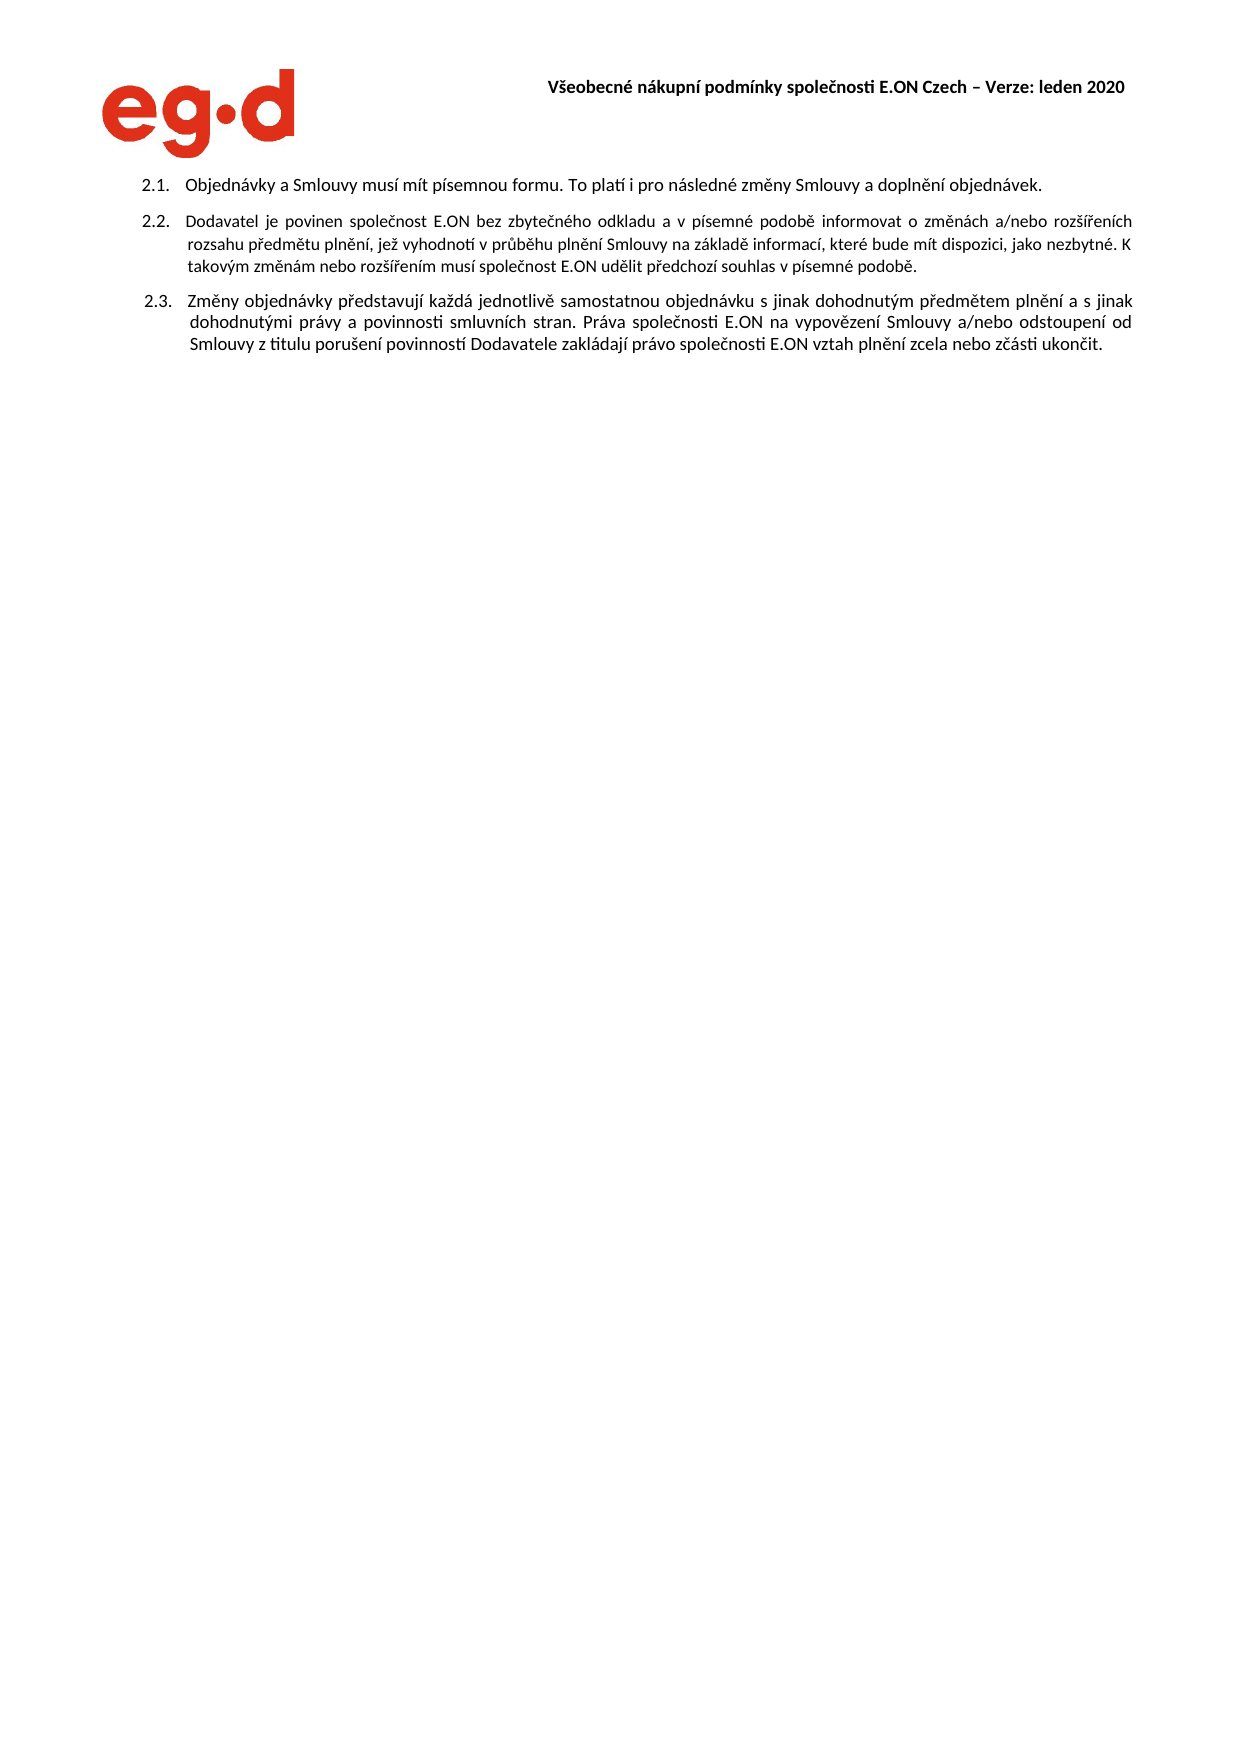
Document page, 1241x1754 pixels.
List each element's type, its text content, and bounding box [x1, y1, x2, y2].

list Objednávky a Smlouvy musí mít písemnou formu. To platí i pro následné změny Smlouvy a doplnění objednávek. [141, 173, 1163, 196]
list Dodavatel je povinen společnost E.ON bez zbytečného odkladu a v písemné podobě informovat o změnách a/nebo rozšířeních rozsahu předmětu plnění, jež vyhodnotí v průběhu plnění Smlouvy na základě informací, které bude mít dispozici, jako nezbytné. K takovým změnám nebo rozšířením musí společnost E.ON udělit předchozí souhlas v písemné podobě. [142, 210, 1134, 276]
picture [102, 69, 295, 158]
list Změny objednávky představují každá jednotlivě samostatnou objednávku s jinak dohodnutým předmětem plnění a s jinak dohodnutými právy a povinnosti smluvních stran. Práva společnosti E.ON na vypovězení Smlouvy a/nebo odstoupení od Smlouvy z titulu porušení povinností Dodavatele zakládají právo společnosti E.ON vztah plnění zcela nebo zčásti ukončit. [144, 290, 1134, 355]
